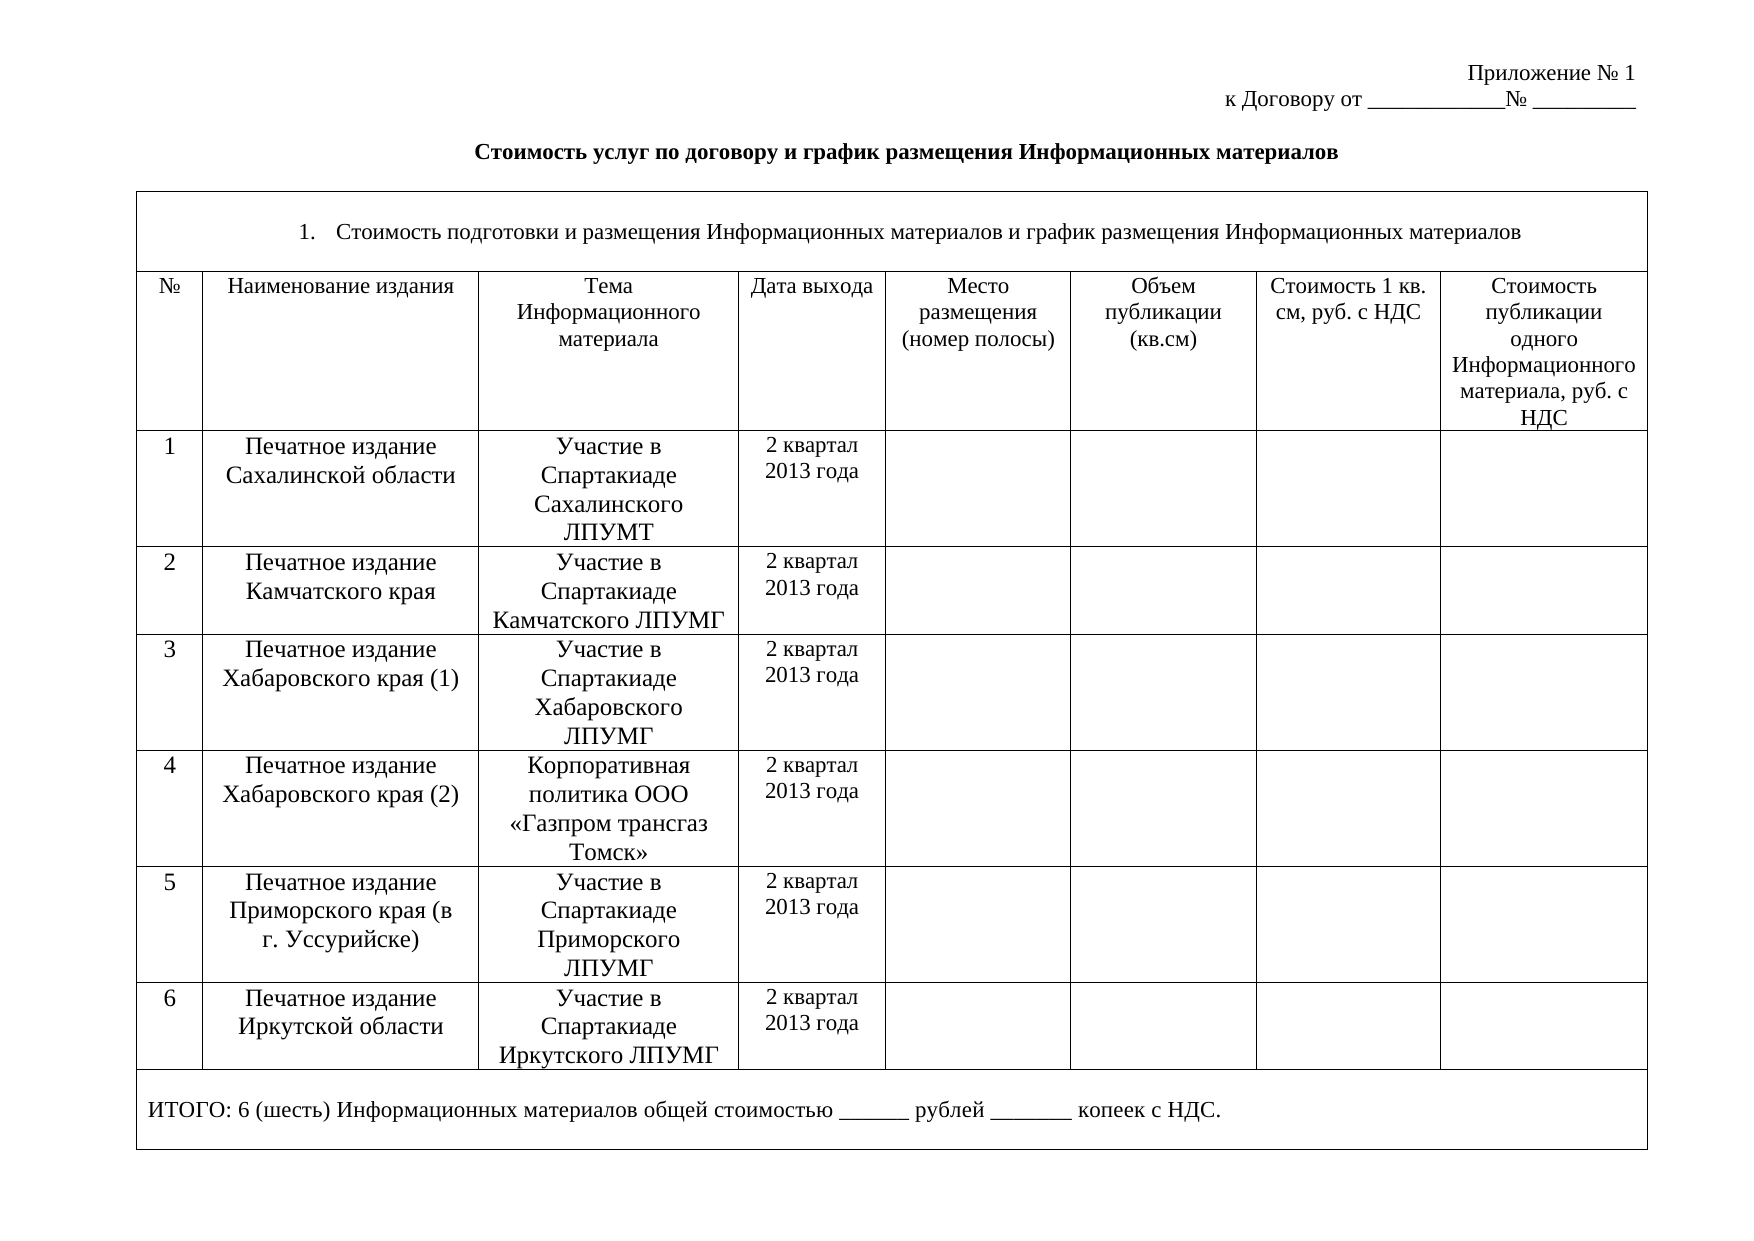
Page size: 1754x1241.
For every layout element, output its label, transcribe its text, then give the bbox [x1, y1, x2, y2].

table_cell [886, 751, 1070, 866]
table_cell [1441, 751, 1647, 866]
table_cell Объем публикации (кв.см) [1071, 272, 1256, 430]
table_cell [886, 867, 1070, 982]
table_cell [1257, 431, 1440, 546]
table_cell Стоимость 1 кв. см, руб. с НДС [1257, 272, 1440, 430]
table_cell [886, 547, 1070, 633]
table_cell Участие в Спартакиаде Приморского ЛПУМГ [479, 867, 738, 982]
table_cell Участие в Спартакиаде Сахалинского ЛПУМТ [479, 431, 738, 546]
table_cell 6 [137, 983, 202, 1069]
table_cell 3 [137, 635, 202, 749]
table_cell Участие в Спартакиаде Камчатского ЛПУМГ [479, 547, 738, 633]
table_cell 2 квартал 2013 года [739, 547, 885, 633]
table_cell 2 квартал 2013 года [739, 867, 885, 982]
table_cell 2 квартал 2013 года [739, 751, 885, 866]
table_cell Стоимость публикации одного Информационного материала, руб. с НДС [1441, 272, 1647, 430]
table_cell Тема Информационного материала [479, 272, 738, 430]
table_cell [1441, 635, 1647, 749]
table_cell 1 [137, 431, 202, 546]
table_cell [1257, 751, 1440, 866]
table_cell Печатное издание Хабаровского края (1) [203, 635, 478, 749]
table_cell 2 квартал 2013 года [739, 635, 885, 749]
table_cell 4 [137, 751, 202, 866]
text к Договору от ____________№ _________ [148, 86, 1636, 112]
table_cell Печатное издание Хабаровского края (2) [203, 751, 478, 866]
table_cell [1441, 983, 1647, 1069]
table_cell [1257, 635, 1440, 749]
table_cell Печатное издание Иркутской области [203, 983, 478, 1069]
table_cell Корпоративная политика ООО «Газпром трансгаз Томск» [479, 751, 738, 866]
table_cell [1071, 547, 1256, 633]
table_cell Печатное издание Приморского края (в г. Уссурийске) [203, 867, 478, 982]
table_cell [1071, 635, 1256, 749]
table_cell 2 [137, 547, 202, 633]
text Приложение № 1 [148, 59, 1636, 86]
table_cell Наименование издания [203, 272, 478, 430]
table_cell [1071, 431, 1256, 546]
table_cell Участие в Спартакиаде Иркутского ЛПУМГ [479, 983, 738, 1069]
table_cell Печатное издание Сахалинской области [203, 431, 478, 546]
table_cell [1071, 983, 1256, 1069]
table_cell [886, 983, 1070, 1069]
table_cell 5 [137, 867, 202, 982]
table_cell Дата выхода [739, 272, 885, 430]
table_cell [1441, 867, 1647, 982]
table_header Стоимость подготовки и размещения Информационных материалов и график размещения Информационных материалов [137, 192, 1647, 271]
table_cell [1071, 751, 1256, 866]
table_cell Участие в Спартакиаде Хабаровского ЛПУМГ [479, 635, 738, 749]
table_cell [886, 431, 1070, 546]
table_cell [886, 635, 1070, 749]
table_cell ИТОГО: 6 (шесть) Информационных материалов общей стоимостью ______ рублей _______ копеек с НДС. [137, 1070, 1647, 1149]
table_cell [1257, 983, 1440, 1069]
table_cell [1071, 867, 1256, 982]
table_cell Печатное издание Камчатского края [203, 547, 478, 633]
table_cell [1257, 547, 1440, 633]
table_cell [1257, 867, 1440, 982]
table_cell № [137, 272, 202, 430]
table_cell 2 квартал 2013 года [739, 983, 885, 1069]
table_cell [1441, 431, 1647, 546]
table_cell 2 квартал 2013 года [739, 431, 885, 546]
table_cell [1441, 547, 1647, 633]
table_cell Место размещения (номер полосы) [886, 272, 1070, 430]
text Стоимость услуг по договору и график размещения Информационных материалов [177, 138, 1636, 164]
